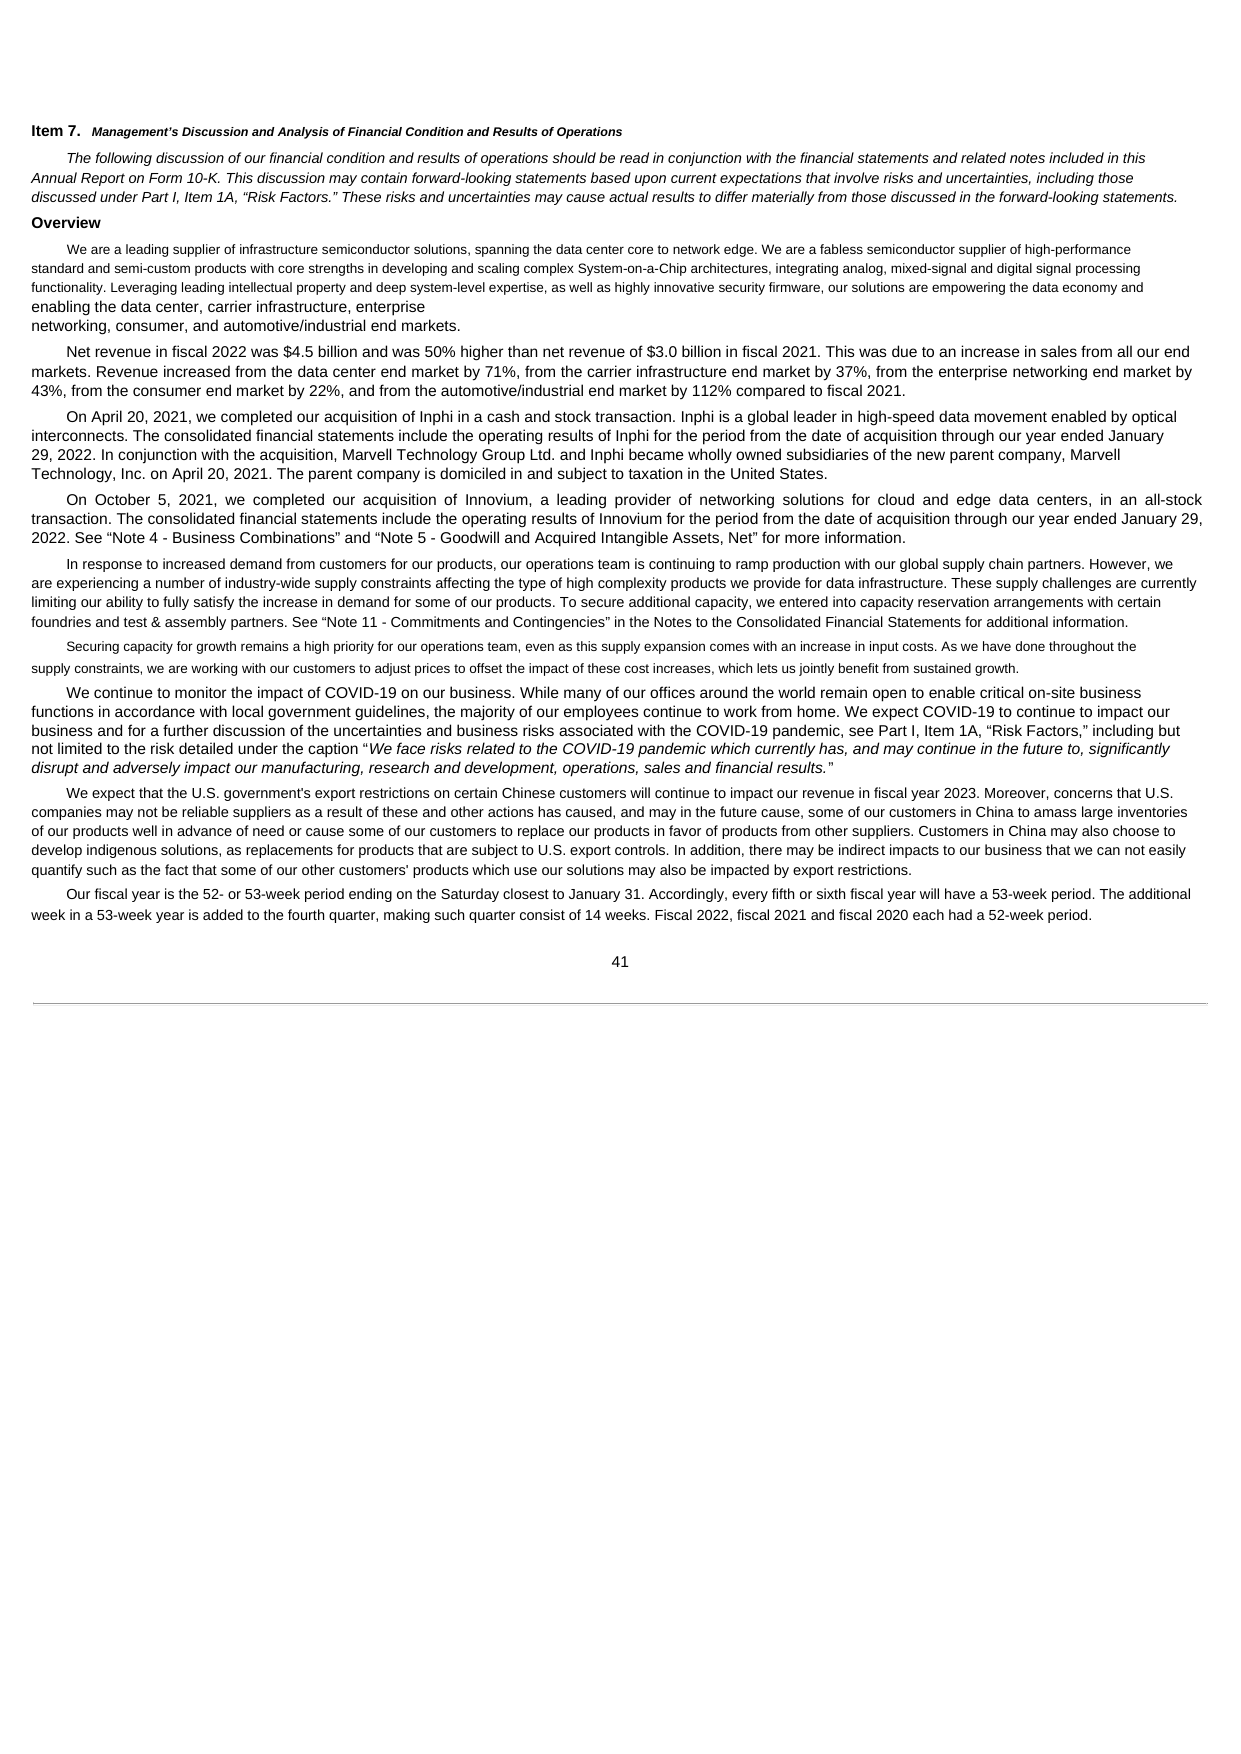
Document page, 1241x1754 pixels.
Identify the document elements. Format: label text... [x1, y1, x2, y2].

text networking, consumer, and automotive/industrial end markets. [31, 316, 1205, 334]
picture [30, 1000, 1209, 1007]
text Securing capacity for growth remains a high priority for our operations team, even as this supply expansion comes with an increase in input costs. As we have done throughout the supply constraints, we are working with our customers to adjust prices to offset the impact of these cost increases, which lets us jointly benefit from sustained growth. [31, 638, 1169, 676]
text standard and semi-custom products with core strengths in developing and scaling complex System-on-a-Chip architectures, integrating analog, mixed-signal and digital signal processing [31, 261, 1205, 277]
text In response to increased demand from customers for our products, our operations team is continuing to ramp production with our global supply chain partners. However, we are experiencing a number of industry-wide supply constraints affecting the type of high complexity products we provide for data infrastructure. These supply challenges are currently limiting our ability to fully satisfy the increase in demand for some of our products. To secure additional capacity, we entered into capacity reservation arrangements with certain foundries and test & assembly partners. See “Note 11 - Commitments and Contingencies” in the Notes to the Consolidated Financial Statements for additional information. [31, 556, 1199, 630]
text 41 [31, 953, 1209, 971]
text We continue to monitor the impact of COVID-19 on our business. While many of our offices around the world remain open to enable critical on-site business functions in accordance with local government guidelines, the majority of our employees continue to work from home. We expect COVID-19 to continue to impact our business and for a further discussion of the uncertainties and business risks associated with the COVID-19 pandemic, see Part I, Item 1A, “Risk Factors,” including but not limited to the risk detailed under the caption “We face risks related to the COVID-19 pandemic which currently has, and may continue in the future to, significantly disrupt and adversely impact our manufacturing, research and development, operations, sales and financial results.” [31, 684, 1188, 777]
text We expect that the U.S. government's export restrictions on certain Chinese customers will continue to impact our revenue in fiscal year 2023. Moreover, concerns that U.S. companies may not be reliable suppliers as a result of these and other actions has caused, and may in the future cause, some of our customers in China to amass large inventories of our products well in advance of need or cause some of our customers to replace our products in favor of products from other suppliers. Customers in China may also choose to develop indigenous solutions, as replacements for products that are subject to U.S. export controls. In addition, there may be indirect impacts to our business that we can not easily quantify such as the fact that some of our other customers' products which use our solutions may also be impacted by export restrictions. [31, 785, 1197, 878]
text Our fiscal year is the 52- or 53-week period ending on the Saturday closest to January 31. Accordingly, every fifth or sixth fiscal year will have a 53-week period. The additional week in a 53-week year is added to the fourth quarter, making such quarter consist of 14 weeks. Fiscal 2022, fiscal 2021 and fiscal 2020 each had a 52-week period. [31, 886, 1194, 924]
text The following discussion of our financial condition and results of operations should be read in conjunction with the financial statements and related notes included in this Annual Report on Form 10-K. This discussion may contain forward-looking statements based upon current expectations that involve risks and uncertainties, including those discussed under Part I, Item 1A, “Risk Factors.” These risks and uncertainties may cause actual results to differ materially from those discussed in the forward-looking statements. [31, 150, 1194, 206]
text On October 5, 2021, we completed our acquisition of Innovium, a leading provider of networking solutions for cloud and edge data centers, in an all-stock transaction. The consolidated financial statements include the operating results of Innovium for the period from the date of acquisition through our year ended January 29, 2022. See “Note 4 - Business Combinations” and “Note 5 - Goodwill and Acquired Intangible Assets, Net” for more information. [31, 491, 1205, 547]
text enabling the data center, carrier infrastructure, enterprise [31, 298, 1205, 316]
text We are a leading supplier of infrastructure semiconductor solutions, spanning the data center core to network edge. We are a fabless semiconductor supplier of high-performance [67, 242, 1205, 257]
text Item 7. Management’s Discussion and Analysis of Financial Condition and Results of Operations [31, 122, 1205, 139]
text functionality. Leveraging leading intellectual property and deep system-level expertise, as well as highly innovative security firmware, our solutions are empowering the data economy and [31, 279, 1205, 295]
text Net revenue in fiscal 2022 was $4.5 billion and was 50% higher than net revenue of $3.0 billion in fiscal 2021. This was due to an increase in sales from all our end markets. Revenue increased from the data center end market by 71%, from the carrier infrastructure end market by 37%, from the enterprise networking end market by 43%, from the consumer end market by 22%, and from the automotive/industrial end market by 112% compared to fiscal 2021. [31, 343, 1194, 400]
text On April 20, 2021, we completed our acquisition of Inphi in a cash and stock transaction. Inphi is a global leader in high-speed data movement enabled by optical interconnects. The consolidated financial statements include the operating results of Inphi for the period from the date of acquisition through our year ended January 29, 2022. In conjunction with the acquisition, Marvell Technology Group Ltd. and Inphi became wholly owned subsidiaries of the new parent company, Marvell Technology, Inc. on April 20, 2021. The parent company is domiciled in and subject to taxation in the United States. [31, 408, 1182, 482]
text Overview [31, 213, 1205, 231]
